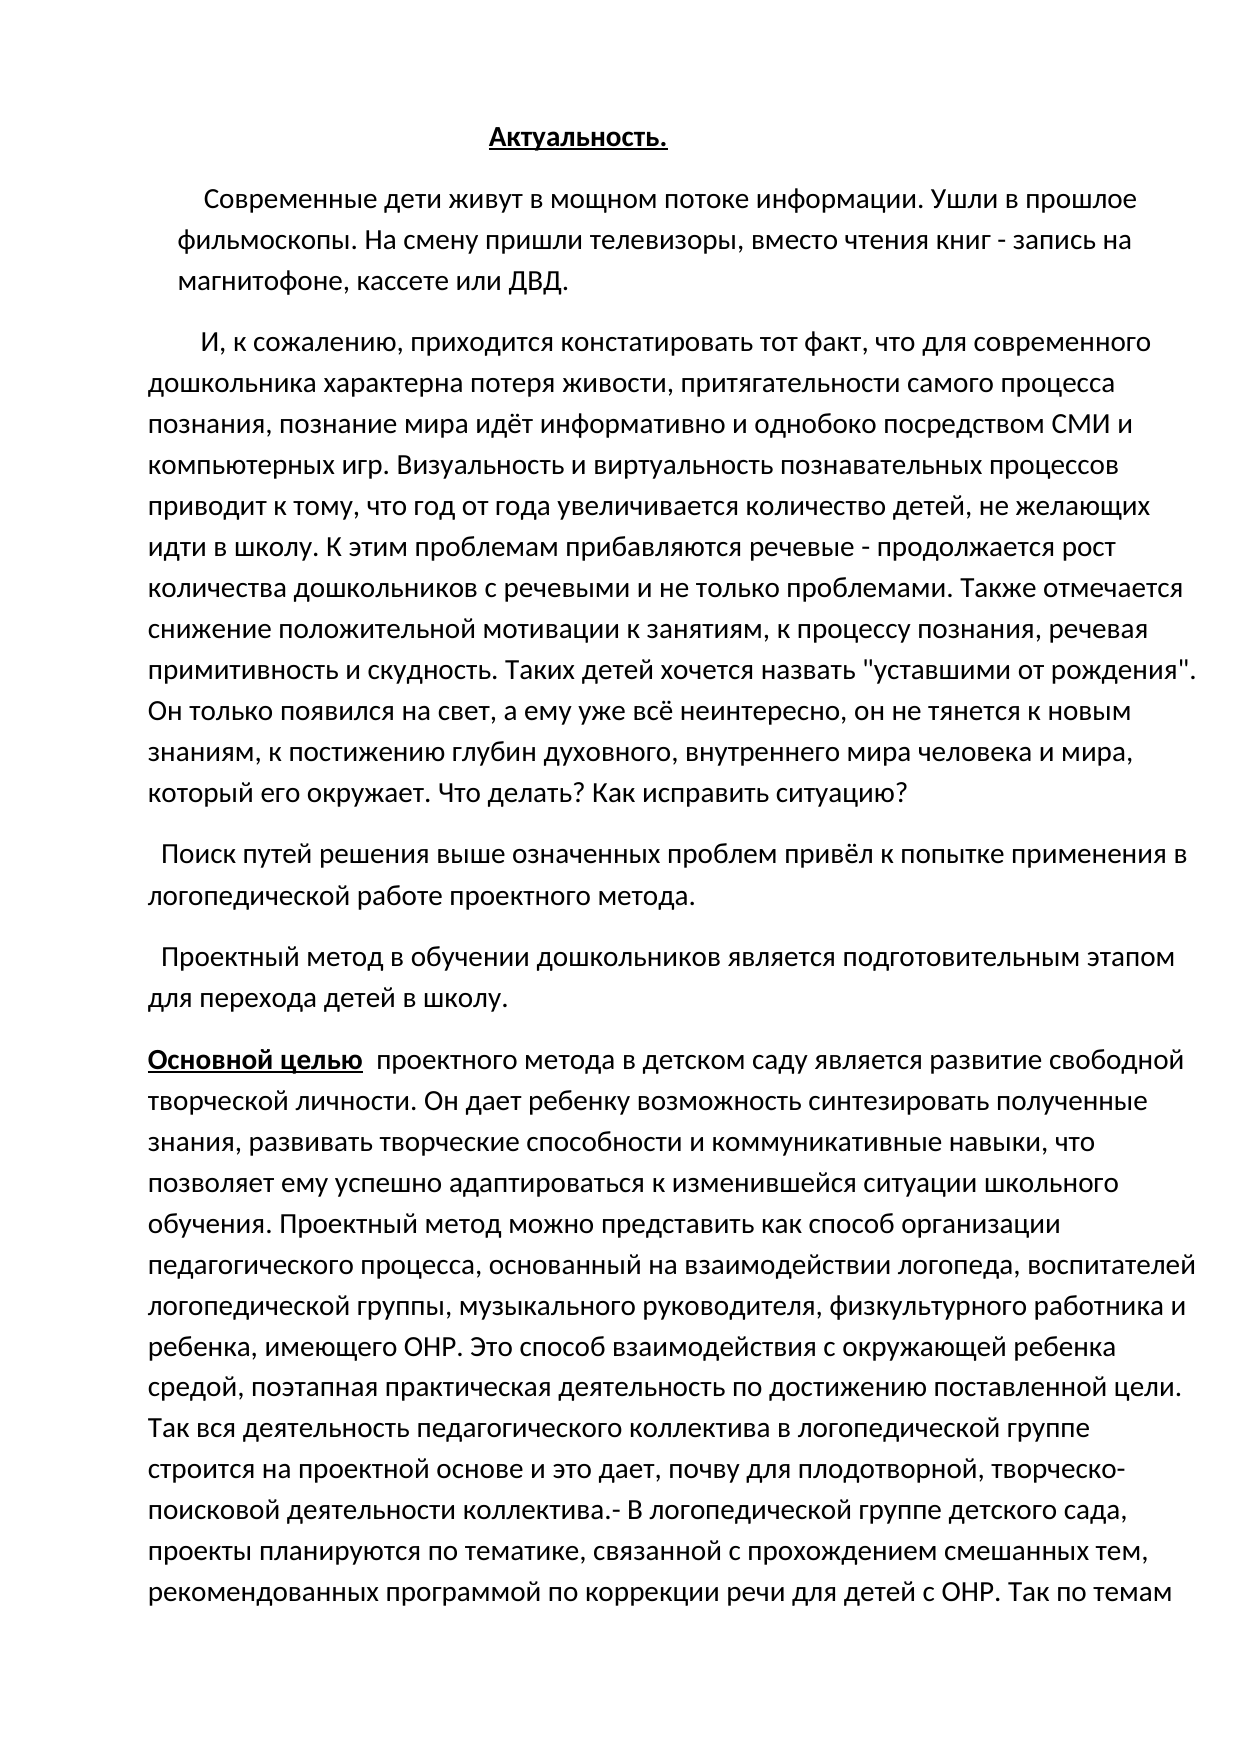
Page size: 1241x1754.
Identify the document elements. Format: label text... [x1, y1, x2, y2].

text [177, 118, 1201, 154]
text Поиск путей решения выше означенных проблем привёл к попытке применения в логопедической работе проектного метода. [148, 836, 1201, 912]
text Современные дети живут в мощном потоке информации. Ушли в прошлое фильмоскопы. На смену пришли телевизоры, вместо чтения книг - запись на магнитофоне, кассете или ДВД. [177, 180, 1201, 297]
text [148, 1041, 1201, 1609]
text И, к сожалению, приходится констатировать тот факт, что для современного дошкольника характерна потеря живости, притягательности самого процесса познания, познание мира идёт информативно и однобоко посредством СМИ и компьютерных игр. Визуальность и виртуальность познавательных процессов приводит к тому, что год от года увеличивается количество детей, не желающих идти в школу. К этим проблемам прибавляются речевые - продолжается рост количества дошкольников с речевыми и не только проблемами. Также отмечается снижение положительной мотивации к занятиям, к процессу познания, речевая примитивность и скудность. Таких детей хочется назвать "уставшими от рождения". Он только появился на свет, а ему уже всё неинтересно, он не тянется к новым знаниям, к постижению глубин духовного, внутреннего мира человека и мира, который его окружает. Что делать? Как исправить ситуацию? [148, 323, 1201, 809]
text Проектный метод в обучении дошкольников является подготовительным этапом для перехода детей в школу. [148, 938, 1201, 1015]
